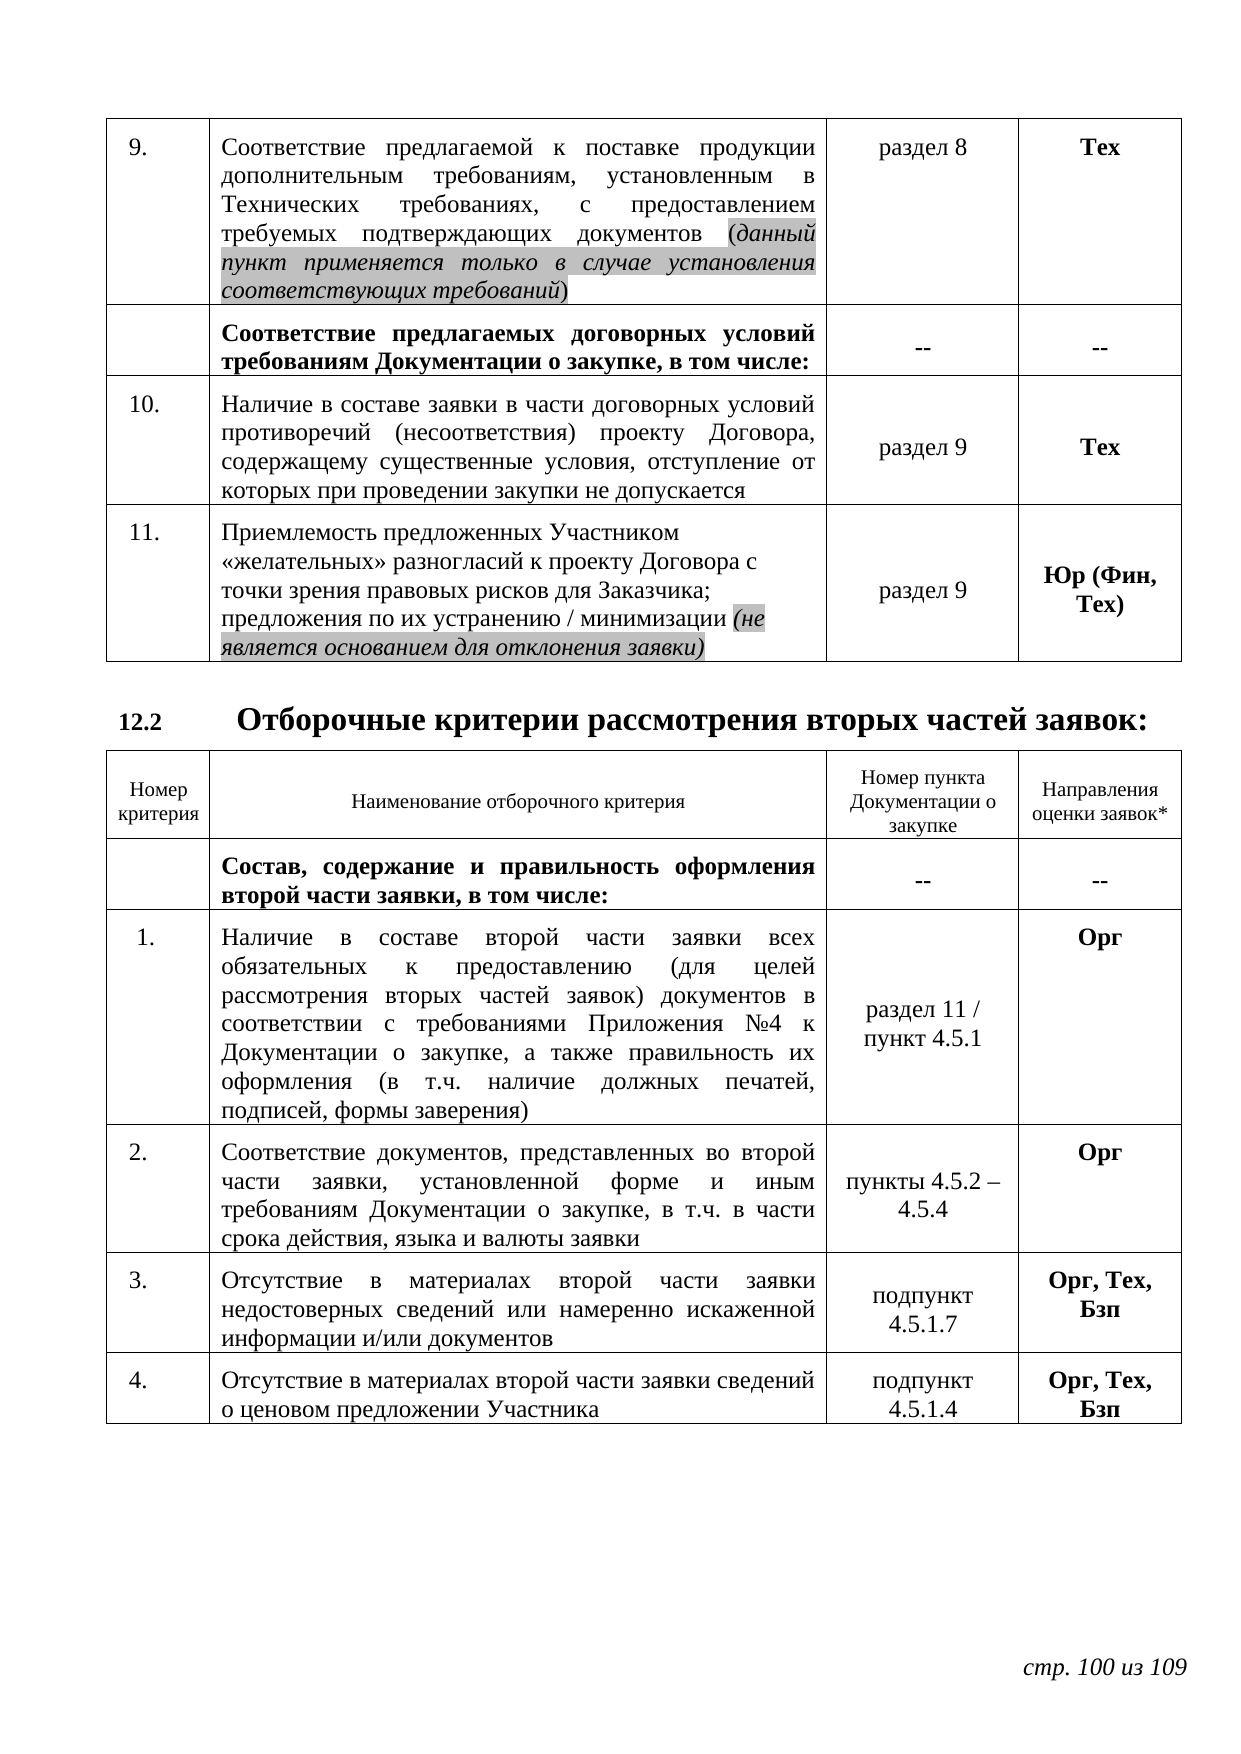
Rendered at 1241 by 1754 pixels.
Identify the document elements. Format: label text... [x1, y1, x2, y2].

table_header Наименование отборочного критерия [210, 751, 826, 838]
table_cell раздел 9 [827, 376, 1018, 504]
table_cell Состав, содержание и правильность оформления второй части заявки, в том числе: [210, 839, 826, 909]
table_header Номер критерия [107, 751, 209, 838]
table_cell -- [1019, 305, 1181, 375]
table_cell Юр (Фин, Тех) [1019, 505, 1181, 661]
table_header Номер пункта Документации о закупке [827, 751, 1018, 838]
table_cell Приемлемость предложенных Участником «желательных» разногласий к проекту Договора с точки зрения правовых рисков для Заказчика; предложения по их устранению / минимизации (не является основанием для отклонения заявки) [210, 505, 826, 661]
table_cell Наличие в составе второй части заявки всех обязательных к предоставлению (для целей рассмотрения вторых частей заявок) документов в соответствии с требованиями Приложения №4 к Документации о закупке, а также правильность их оформления (в т.ч. наличие должных печатей, подписей, формы заверения) [210, 910, 826, 1123]
table_cell [107, 119, 209, 304]
table_cell Отсутствие в материалах второй части заявки недостоверных сведений или намеренно искаженной информации и/или документов [210, 1253, 826, 1352]
table_cell Наличие в составе заявки в части договорных условий противоречий (несоответствия) проекту Договора, содержащему существенные условия, отступление от которых при проведении закупки не допускается [210, 376, 826, 504]
table_cell раздел 8 [827, 119, 1018, 304]
table_cell подпункт 4.5.1.4 [827, 1353, 1018, 1423]
table_cell Тех [1019, 119, 1181, 304]
subtitle Отборочные критерии рассмотрения вторых частей заявок: [118, 699, 1181, 738]
table_cell Тех [1019, 376, 1181, 504]
table_cell [107, 1125, 209, 1252]
table_cell [107, 505, 209, 661]
table_cell Соответствие документов, представленных во второй части заявки, установленной форме и иным требованиям Документации о закупке, в т.ч. в части срока действия, языка и валюты заявки [210, 1125, 826, 1252]
table_cell [107, 839, 209, 909]
table_cell раздел 9 [827, 505, 1018, 661]
table_cell -- [827, 305, 1018, 375]
table_cell Соответствие предлагаемой к поставке продукции дополнительным требованиям, установленным в Технических требованиях, с предоставлением требуемых подтверждающих документов (данный пункт применяется только в случае установления соответствующих требований) [210, 119, 826, 304]
table_cell -- [1019, 839, 1181, 909]
table_header Направления оценки заявок* [1019, 751, 1181, 838]
table_cell Отсутствие в материалах второй части заявки сведений о ценовом предложении Участника [210, 1353, 826, 1423]
table_cell пункты 4.5.2 – 4.5.4 [827, 1125, 1018, 1252]
table_cell [107, 1253, 209, 1352]
table_cell [107, 1353, 209, 1423]
table_cell Орг [1019, 910, 1181, 1123]
table_cell Орг, Тех, Бзп [1019, 1253, 1181, 1352]
table_cell Орг [1019, 1125, 1181, 1252]
table_cell [107, 376, 209, 504]
table_cell -- [827, 839, 1018, 909]
table_cell Орг, Тех, Бзп [1019, 1353, 1181, 1423]
table_cell [107, 910, 209, 1123]
table_cell [107, 305, 209, 375]
table_cell подпункт 4.5.1.7 [827, 1253, 1018, 1352]
table_cell раздел 11 / пункт 4.5.1 [827, 910, 1018, 1123]
table_cell Соответствие предлагаемых договорных условий требованиям Документации о закупке, в том числе: [210, 305, 826, 375]
